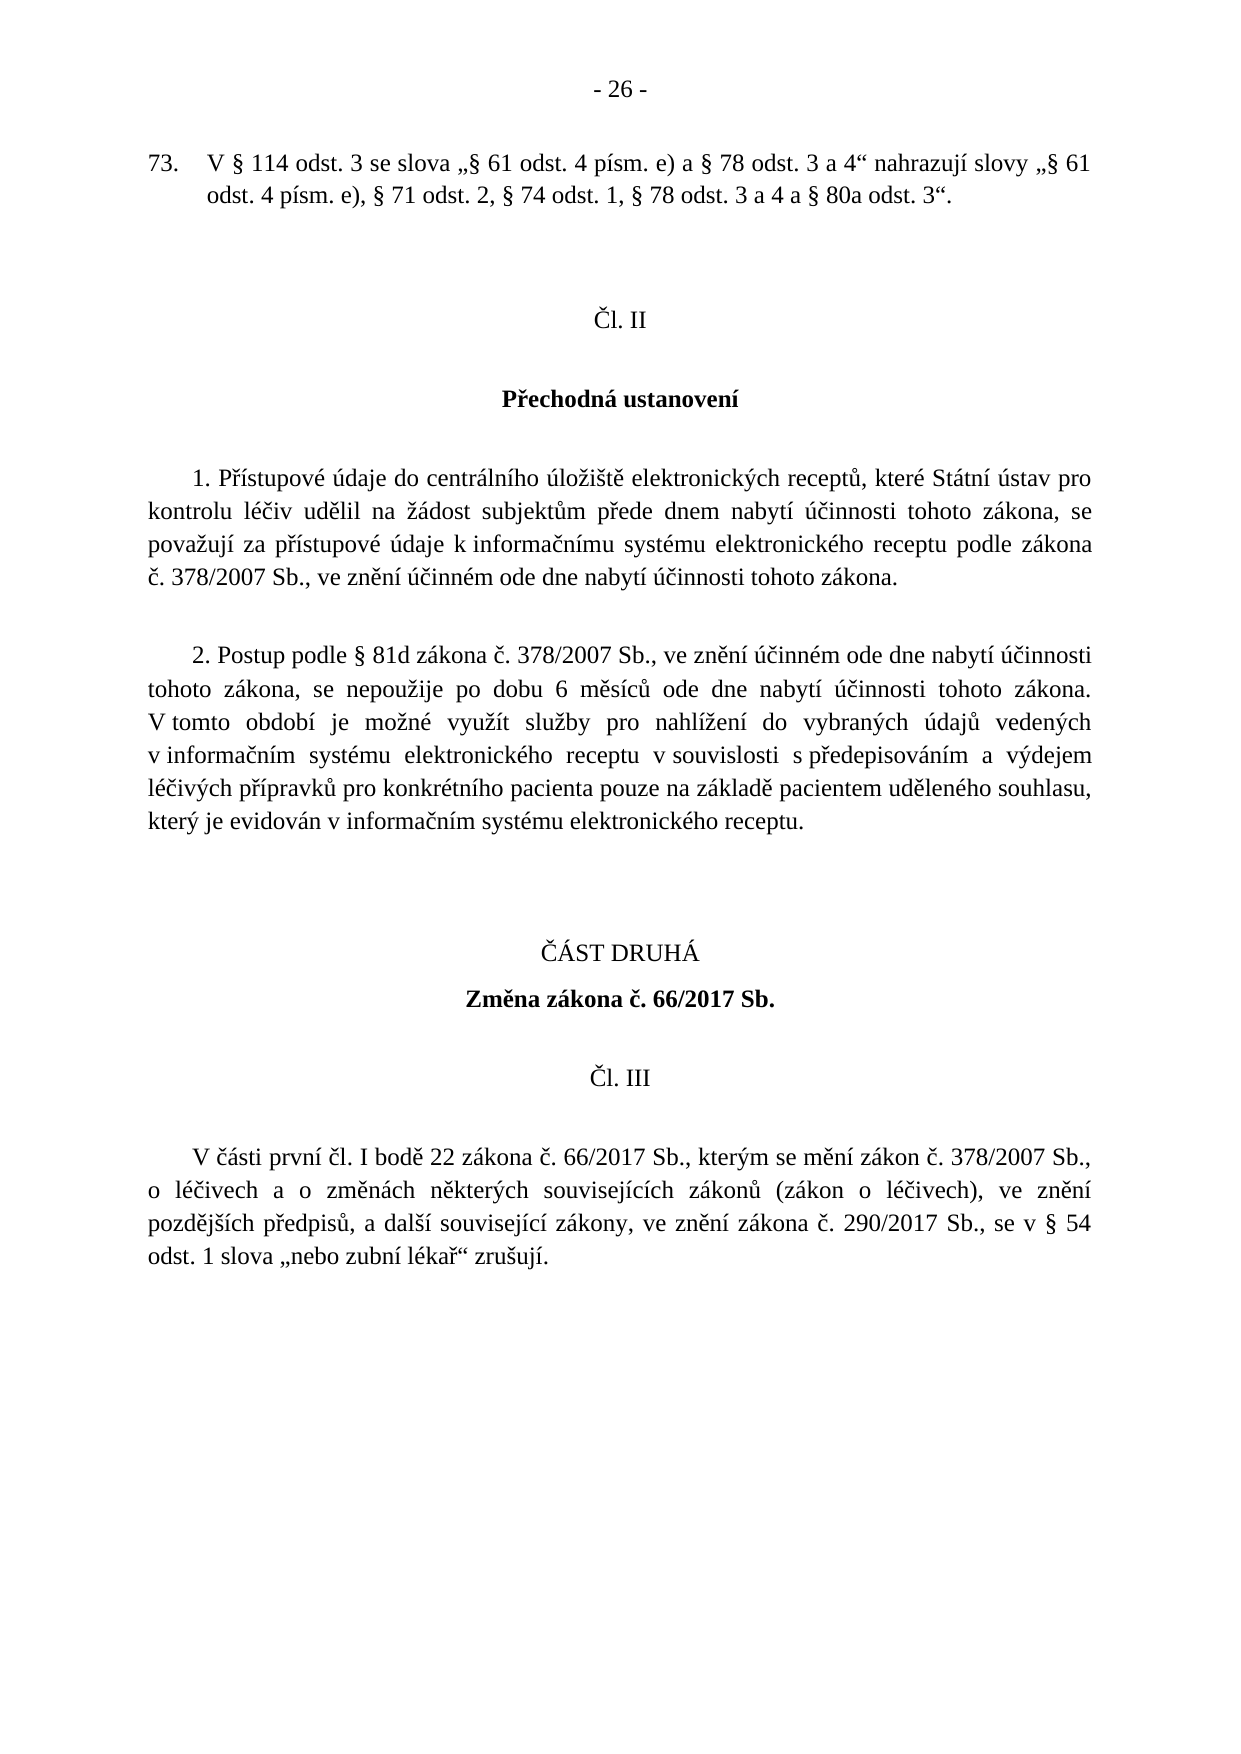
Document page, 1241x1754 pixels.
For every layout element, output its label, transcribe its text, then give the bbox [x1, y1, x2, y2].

text 2. Postup podle § 81d zákona č. 378/2007 Sb., ve znění účinném ode dne nabytí účinnosti tohoto zákona, se nepoužije po dobu 6 měsíců ode dne nabytí účinnosti tohoto zákona. V tomto období je možné využít služby pro nahlížení do vybraných údajů vedených v informačním systému elektronického receptu v souvislosti s předepisováním a výdejem léčivých přípravků pro konkrétního pacienta pouze na základě pacientem uděleného souhlasu, který je evidován v informačním systému elektronického receptu. [148, 641, 1093, 834]
text Čl. II [148, 305, 1093, 334]
text V § 114 odst. 3 se slova „§ 61 odst. 4 písm. e) a § 78 odst. 3 a 4“ nahrazují slovy „§ 61 odst. 4 písm. e), § 71 odst. 2, § 74 odst. 1, § 78 odst. 3 a 4 a § 80a odst. 3“. [148, 148, 1093, 209]
text Přechodná ustanovení [148, 384, 1093, 413]
text 1. Přístupové údaje do centrálního úložiště elektronických receptů, které Státní ústav pro kontrolu léčiv udělil na žádost subjektům přede dnem nabytí účinnosti tohoto zákona, se považují za přístupové údaje k informačnímu systému elektronického receptu podle zákona č. 378/2007 Sb., ve znění účinném ode dne nabytí účinnosti tohoto zákona. [148, 463, 1093, 591]
text V části první čl. I bodě 22 zákona č. 66/2017 Sb., kterým se mění zákon č. 378/2007 Sb., o léčivech a o změnách některých souvisejících zákonů (zákon o léčivech), ve znění pozdějších předpisů, a další související zákony, ve znění zákona č. 290/2017 Sb., se v § 54 odst. 1 slova „nebo zubní lékař“ zrušují. [148, 1142, 1093, 1269]
text ČÁST DRUHÁ [148, 938, 1093, 967]
text Změna zákona č. 66/2017 Sb. [148, 984, 1093, 1013]
text Čl. III [148, 1063, 1093, 1092]
